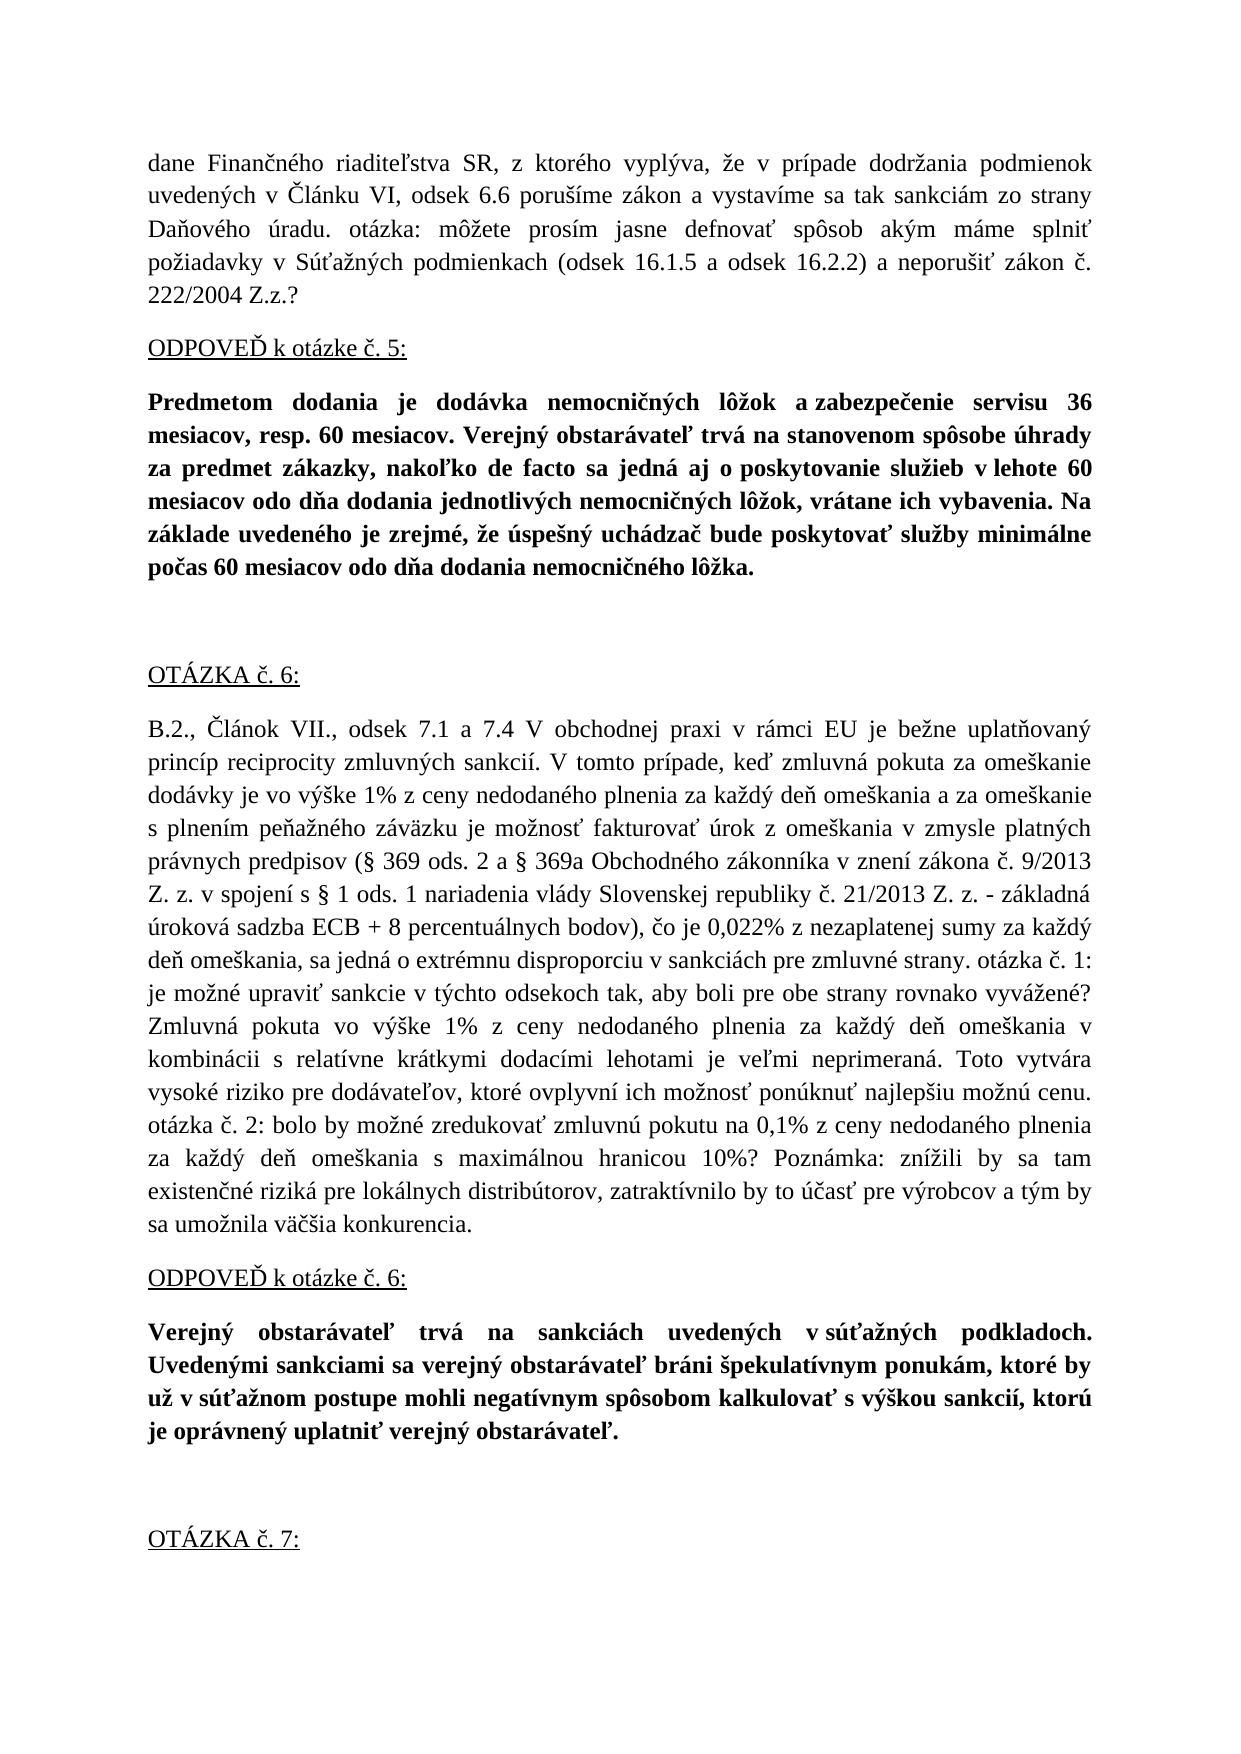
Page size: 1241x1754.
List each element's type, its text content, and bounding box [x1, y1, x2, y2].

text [148, 148, 1093, 308]
text ODPOVEĎ k otázke č. 6: [148, 1263, 1093, 1292]
text OTÁZKA č. 7: [148, 1524, 1093, 1553]
text Verejný obstarávateľ trvá na sankciách uvedených v súťažných podkladoch. Uvedenými sankciami sa verejný obstarávateľ bráni špekulatívnym ponukám, ktoré by už v súťažnom postupe mohli negatívnym spôsobom kalkulovať s výškou sankcií, ktorú je oprávnený uplatniť verejný obstarávateľ. [148, 1317, 1093, 1445]
text Predmetom dodania je dodávka nemocničných lôžok a zabezpečenie servisu 36 mesiacov, resp. 60 mesiacov. Verejný obstarávateľ trvá na stanovenom spôsobe úhrady za predmet zákazky, nakoľko de facto sa jedná aj o poskytovanie služieb v lehote 60 mesiacov odo dňa dodania jednotlivých nemocničných lôžok, vrátane ich vybavenia. Na základe uvedeného je zrejmé, že úspešný uchádzač bude poskytovať služby minimálne počas 60 mesiacov odo dňa dodania nemocničného lôžka. [148, 387, 1093, 581]
text OTÁZKA č. 6: [148, 660, 1093, 689]
text ODPOVEĎ k otázke č. 5: [148, 333, 1093, 362]
text B.2., Článok VII., odsek 7.1 a 7.4 V obchodnej praxi v rámci EU je bežne uplatňovaný princíp reciprocity zmluvných sankcií. V tomto prípade, keď zmluvná pokuta za omeškanie dodávky je vo výške 1% z ceny nedodaného plnenia za každý deň omeškania a za omeškanie s plnením peňažného záväzku je možnosť fakturovať úrok z omeškania v zmysle platných právnych predpisov (§ 369 ods. 2 a § 369a Obchodného zákonníka v znení zákona č. 9/2013 Z. z. v spojení s § 1 ods. 1 nariadenia vlády Slovenskej republiky č. 21/2013 Z. z. - základná úroková sadzba ECB + 8 percentuálnych bodov), čo je 0,022% z nezaplatenej sumy za každý deň omeškania, sa jedná o extrémnu disproporciu v sankciách pre zmluvné strany. otázka č. 1: je možné upraviť sankcie v týchto odsekoch tak, aby boli pre obe strany rovnako vyvážené? Zmluvná pokuta vo výške 1% z ceny nedodaného plnenia za každý deň omeškania v kombinácii s relatívne krátkymi dodacími lehotami je veľmi neprimeraná. Toto vytvára vysoké riziko pre dodávateľov, ktoré ovplyvní ich možnosť ponúknuť najlepšiu možnú cenu. otázka č. 2: bolo by možné zredukovať zmluvnú pokutu na 0,1% z ceny nedodaného plnenia za každý deň omeškania s maximálnou hranicou 10%? Poznámka: znížili by sa tam existenčné riziká pre lokálnych distribútorov, zatraktívnilo by to účasť pre výrobcov a tým by sa umožnila väčšia konkurencia. [148, 714, 1093, 1238]
